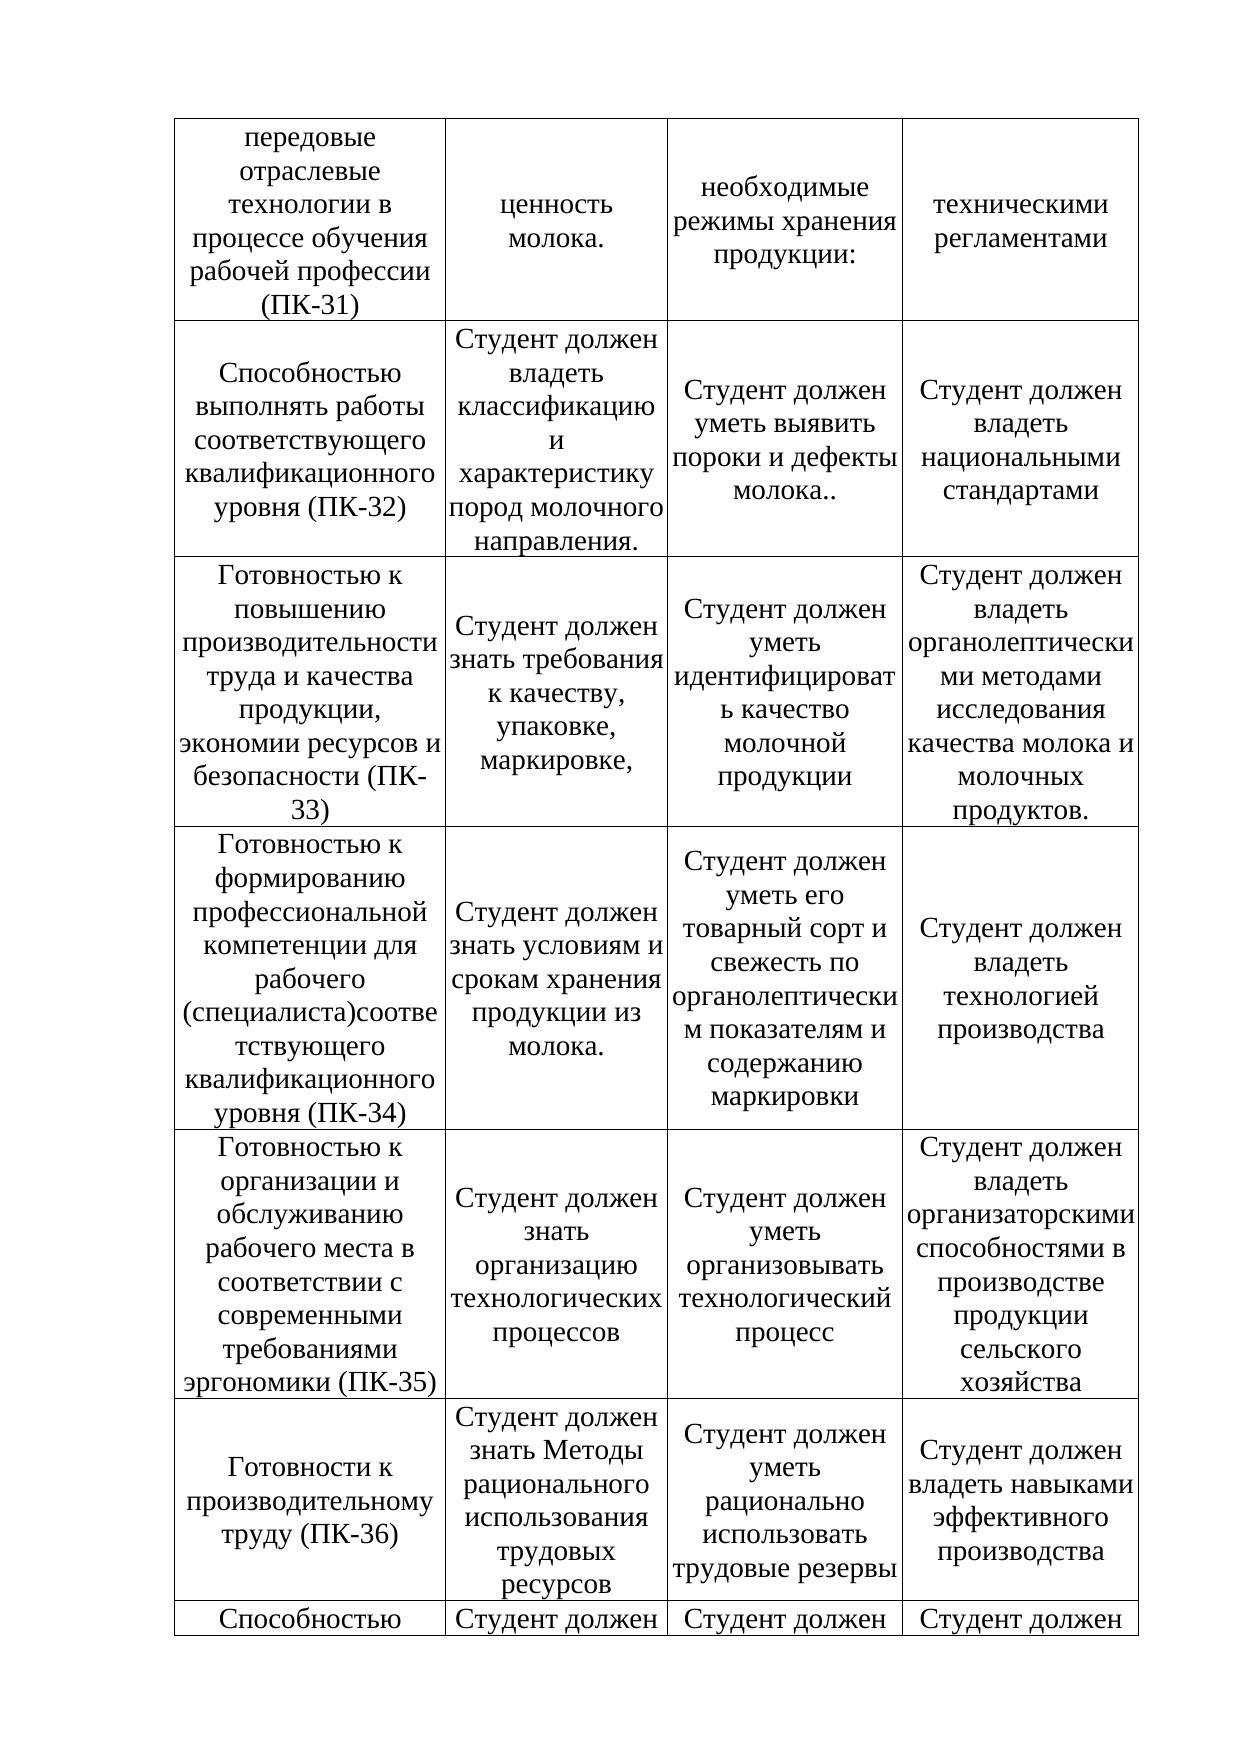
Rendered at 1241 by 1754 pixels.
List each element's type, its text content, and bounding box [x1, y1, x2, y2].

table_cell Готовностью к повышению производительности труда и качества продукции, экономии ресурсов и безопасности (ПК-33) [175, 557, 445, 826]
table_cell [175, 119, 445, 320]
table_cell Студент должен уметь его товарный сорт и свежесть по органолептическим показателям и содержанию маркировки [668, 827, 902, 1128]
table_cell Студент должен уметь идентифицировать качество молочной продукции [668, 557, 902, 826]
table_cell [446, 1601, 667, 1635]
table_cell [903, 119, 1138, 320]
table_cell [668, 119, 902, 320]
table_cell Студент должен уметь выявить пороки и дефекты молока.. [668, 321, 902, 556]
table_cell Студент должен уметь организовывать технологический процесс [668, 1130, 902, 1398]
table_cell Студент должен владеть технологией производства [903, 827, 1138, 1128]
table_cell Студент должен знать условиям и срокам хранения продукции из молока. [446, 827, 667, 1128]
table_cell Способностью выполнять работы соответствующего квалификационного уровня (ПК-32) [175, 321, 445, 556]
table_cell Студент должен знать Методы рационального использования трудовых ресурсов [446, 1399, 667, 1600]
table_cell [175, 1601, 445, 1635]
table_cell Студент должен владеть национальными стандартами [903, 321, 1138, 556]
table_cell Студент должен знать требования к качеству, упаковке, маркировке, [446, 557, 667, 826]
table_cell Готовностью к организации и обслуживанию рабочего места в соответствии с современными требованиями эргономики (ПК-35) [175, 1130, 445, 1398]
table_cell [903, 1601, 1138, 1635]
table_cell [446, 119, 667, 320]
table_cell Студент должен уметь рационально использовать трудовые резервы [668, 1399, 902, 1600]
table_cell Студент должен владеть организаторскими способностями в производстве продукции сельского хозяйства [903, 1130, 1138, 1398]
table_cell Студент должен владеть классификацию и характеристику пород молочного направления. [446, 321, 667, 556]
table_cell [668, 1601, 902, 1635]
table_cell Готовности к производительному труду (ПК-36) [175, 1399, 445, 1600]
table_cell Готовностью к формированию профессиональной компетенции для рабочего (специалиста)соответствующего квалификационного уровня (ПК-34) [175, 827, 445, 1128]
table_cell Студент должен владеть навыками эффективного производства [903, 1399, 1138, 1600]
table_cell Студент должен владеть органолептическими методами исследования качества молока и молочных продуктов. [903, 557, 1138, 826]
table_cell Студент должен знать организацию технологических процессов [446, 1130, 667, 1398]
